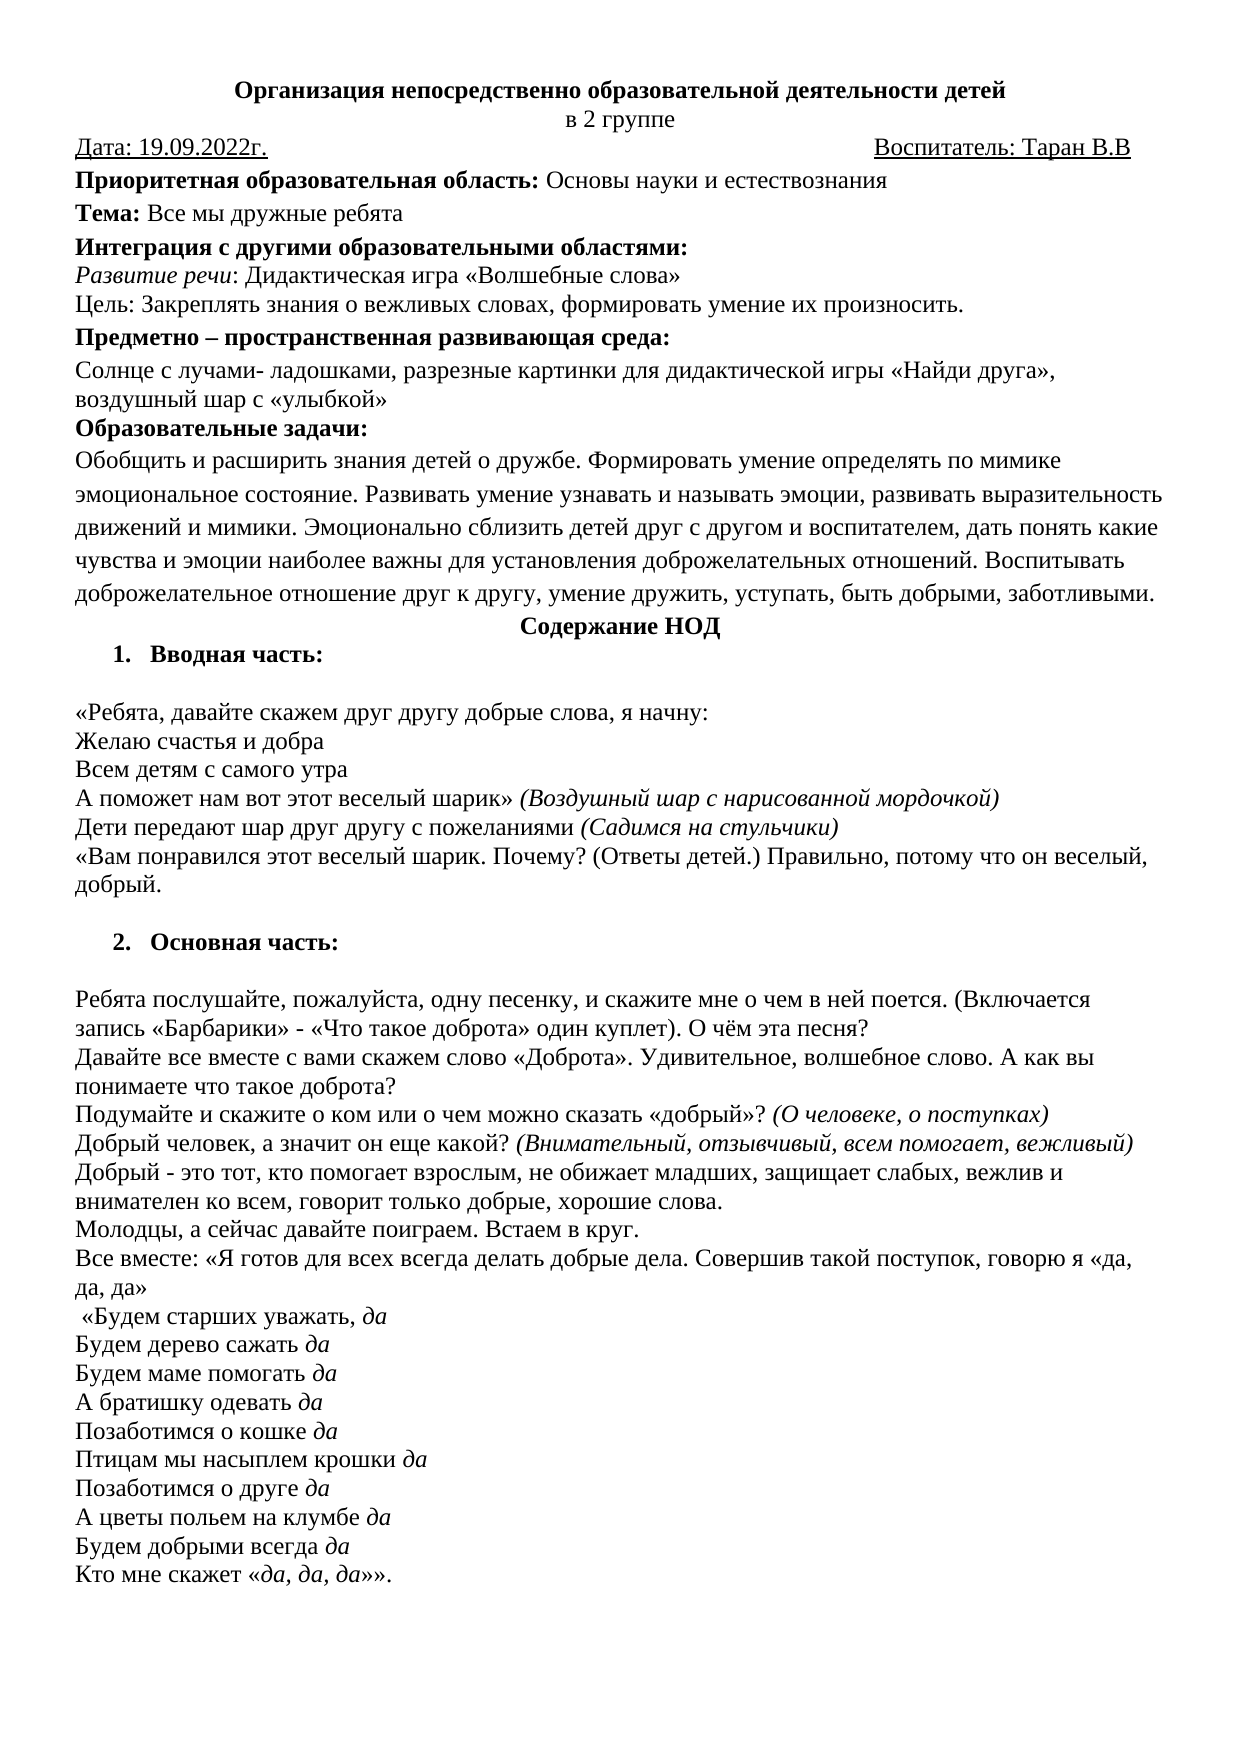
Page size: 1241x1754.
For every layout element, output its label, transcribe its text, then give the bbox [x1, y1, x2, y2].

text Солнце с лучами- ладошками, разрезные картинки для дидактической игры «Найди друга», воздушный шар с «улыбкой» [75, 355, 1165, 413]
text Добрый - это тот, кто помогает взрослым, не обижает младших, защищает слабых, вежлив и внимателен ко всем, говорит только добрые, хорошие слова. [75, 1157, 1165, 1214]
text А цветы польем на клумбе да [75, 1502, 1165, 1531]
text Развитие речи: Дидактическая игра «Волшебные слова» [75, 260, 1165, 289]
text Будем дерево сажать да [75, 1329, 1165, 1358]
text в 2 группе [75, 104, 1165, 132]
text Птицам мы насыплем крошки да [75, 1444, 1165, 1473]
text Кто мне скажет «да, да, да»». [75, 1559, 1165, 1588]
list Основная часть: [112, 927, 1165, 956]
text Тема: Все мы дружные ребята [75, 198, 1165, 227]
text Будем добрыми всегда да [75, 1531, 1165, 1559]
text Молодцы, а сейчас давайте поиграем. Встаем в круг. [75, 1214, 1165, 1243]
text Добрый человек, а значит он еще какой? (Внимательный, отзывчивый, всем помогает, вежливый) [75, 1128, 1165, 1157]
text Дети передают шар друг другу с пожеланиями (Садимся на стульчики) [75, 812, 1165, 841]
text «Будем старших уважать, да [75, 1301, 1165, 1329]
text Позаботимся о кошке да [75, 1416, 1165, 1444]
list Вводная часть: [112, 639, 1165, 668]
text Приоритетная образовательная область: Основы науки и естествознания [75, 166, 1165, 194]
text «Вам понравился этот веселый шарик. Почему? (Ответы детей.) Правильно, потому что он веселый, добрый. [75, 841, 1165, 898]
text Предметно – пространственная развивающая среда: [75, 322, 1165, 351]
text Организация непосредственно образовательной деятельности детей [75, 75, 1165, 104]
text Позаботимся о друге да [75, 1473, 1165, 1502]
text Цель: Закреплять знания о вежливых словах, формировать умение их произносить. [75, 289, 1165, 318]
text Образовательные задачи: [75, 413, 1165, 441]
text Давайте все вместе с вами скажем слово «Доброта». Удивительное, волшебное слово. А как вы понимаете что такое доброта? [75, 1042, 1165, 1099]
text Будем маме помогать да [75, 1358, 1165, 1387]
text Обобщить и расширить знания детей о дружбе. Формировать умение определять по мимике эмоциональное состояние. Развивать умение узнавать и называть эмоции, развивать выразительность движений и мимики. Эмоционально сблизить детей друг с другом и воспитателем, дать понять какие чувства и эмоции наиболее важны для установления доброжелательных отношений. Воспитывать доброжелательное отношение друг к другу, умение дружить, уступать, быть добрыми, заботливыми. [75, 446, 1165, 606]
text Все вместе: «Я готов для всех всегда делать добрые дела. Совершив такой поступок, говорю я «да, да, да» [75, 1243, 1165, 1301]
text «Ребята, давайте скажем друг другу добрые слова, я начну: [75, 697, 1165, 726]
text А братишку одевать да [75, 1387, 1165, 1416]
text Ребята послушайте, пожалуйста, одну песенку, и скажите мне о чем в ней поется. (Включается запись «Барбарики» - «Что такое доброта» один куплет). О чём эта песня? [75, 984, 1165, 1042]
text Содержание НОД [75, 611, 1165, 639]
text Дата: 19.09.2022г. Воспитатель: Таран В.В [75, 132, 1165, 161]
text А поможет нам вот этот веселый шарик» (Воздушный шар с нарисованной мордочкой) [75, 783, 1165, 812]
text Всем детям с самого утра [75, 754, 1165, 783]
text Подумайте и скажите о ком или о чем можно сказать «добрый»? (О человеке, о поступках) [75, 1099, 1165, 1128]
text Желаю счастья и добра [75, 726, 1165, 754]
text Интеграция с другими образовательными областями: [75, 232, 1165, 260]
